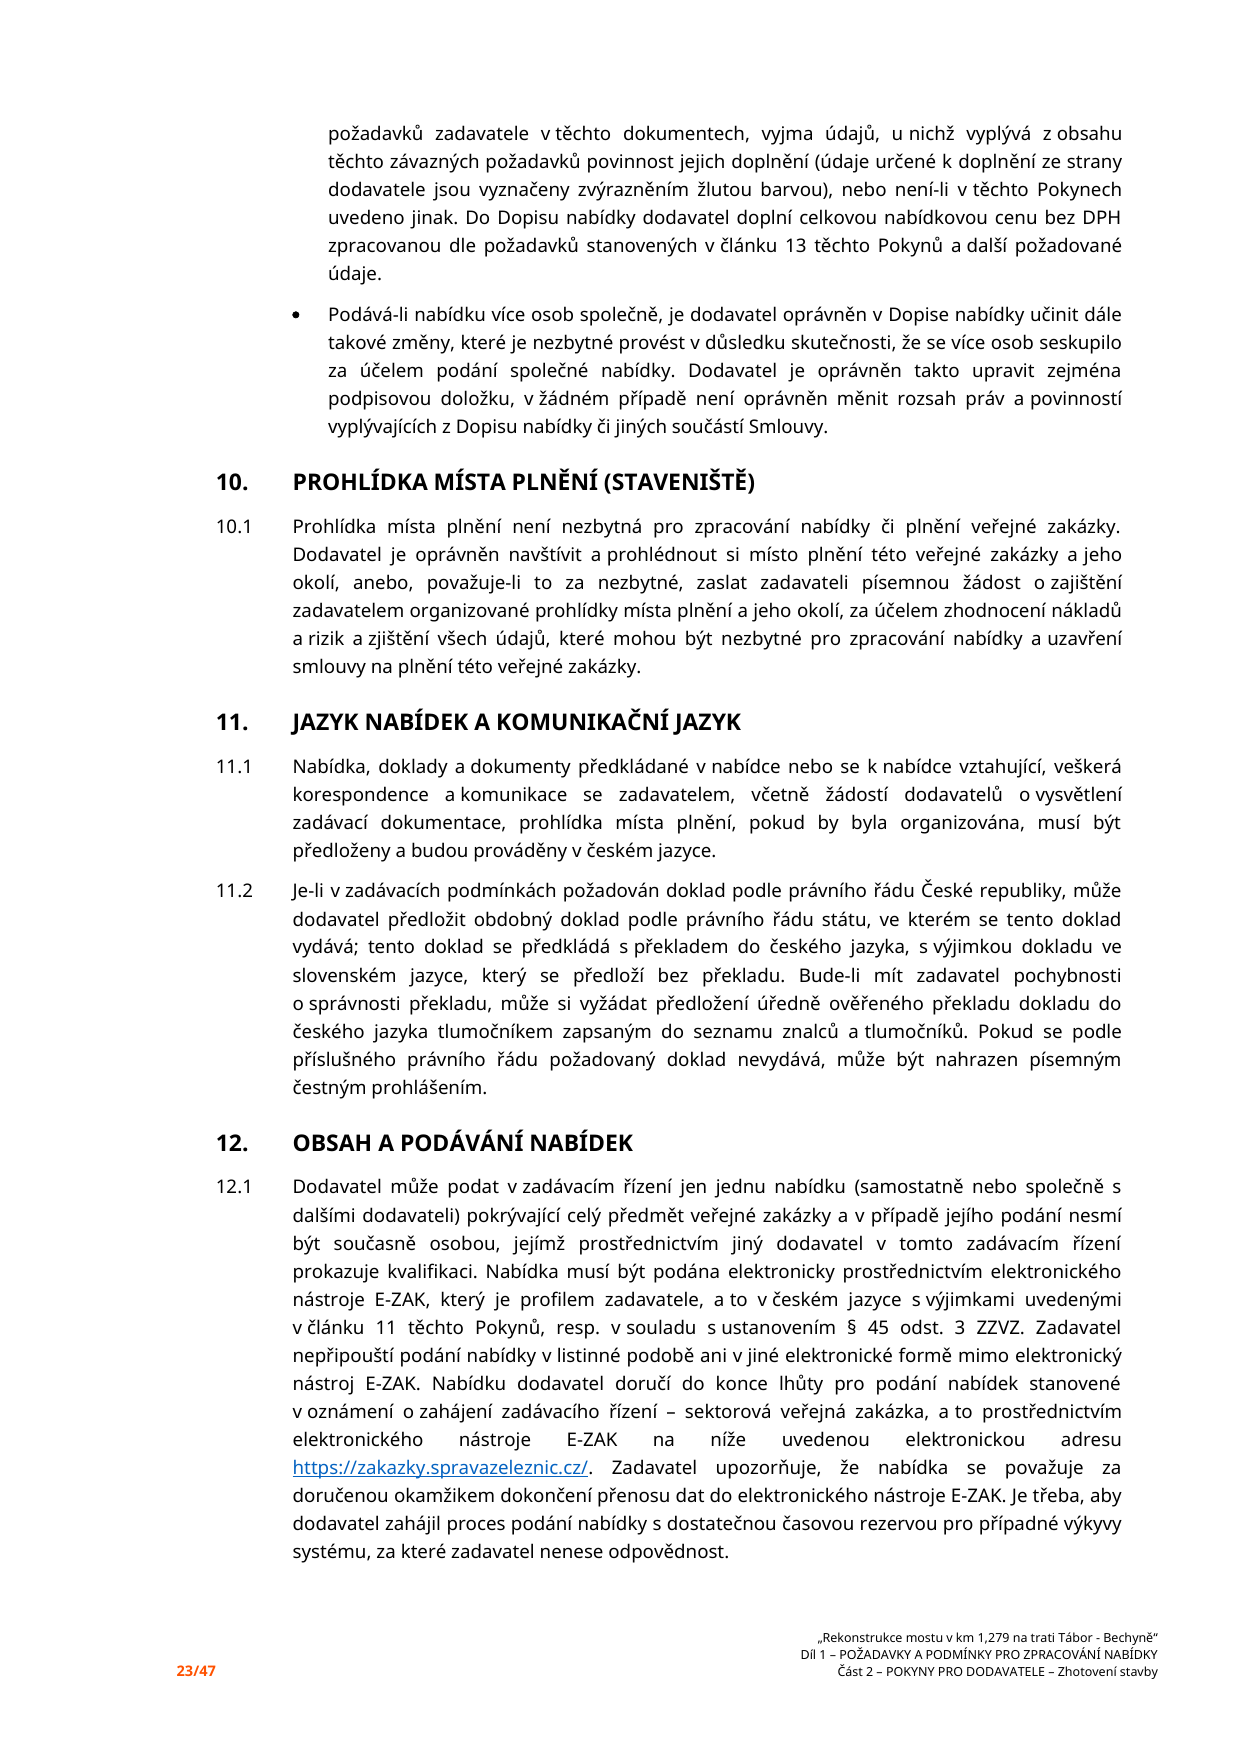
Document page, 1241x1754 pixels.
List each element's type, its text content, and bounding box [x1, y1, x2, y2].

text Prohlídka místa plnění není nezbytná pro zpracování nabídky či plnění veřejné zakázky. Dodavatel je oprávněn navštívit a prohlédnout si místo plnění této veřejné zakázky a jeho okolí, anebo, považuje-li to za nezbytné, zaslat zadavateli písemnou žádost o zajištění zadavatelem organizované prohlídky místa plnění a jeho okolí, za účelem zhodnocení nákladů a rizik a zjištění všech údajů, které mohou být nezbytné pro zpracování nabídky a uzavření smlouvy na plnění této veřejné zakázky. [216, 513, 1122, 679]
text Podává-li nabídku více osob společně, je dodavatel oprávněn v Dopise nabídky učinit dále takové změny, které je nezbytné provést v důsledku skutečnosti, že se více osob seskupilo za účelem podání společné nabídky. Dodavatel je oprávněn takto upravit zejména podpisovou doložku, v žádném případě není oprávněn měnit rozsah práv a povinností vyplývajících z Dopisu nabídky či jiných součástí Smlouvy. [292, 301, 1122, 439]
text Je-li v zadávacích podmínkách požadován doklad podle právního řádu České republiky, může dodavatel předložit obdobný doklad podle právního řádu státu, ve kterém se tento doklad vydává; tento doklad se předkládá s překladem do českého jazyka, s výjimkou dokladu ve slovenském jazyce, který se předloží bez překladu. Bude-li mít zadavatel pochybnosti o správnosti překladu, může si vyžádat předložení úředně ověřeného překladu dokladu do českého jazyka tlumočníkem zapsaným do seznamu znalců a tlumočníků. Pokud se podle příslušného právního řádu požadovaný doklad nevydává, může být nahrazen písemným čestným prohlášením. [216, 878, 1122, 1099]
text Dodavatel může podat v zadávacím řízení jen jednu nabídku (samostatně nebo společně s dalšími dodavateli) pokrývající celý předmět veřejné zakázky a v případě jejího podání nesmí být současně osobou, jejímž prostřednictvím jiný dodavatel v tomto zadávacím řízení prokazuje kvalifikaci. Nabídka musí být podána elektronicky prostřednictvím elektronického nástroje E-ZAK, který je profilem zadavatele, a to v českém jazyce s výjimkami uvedenými v článku 11 těchto Pokynů, resp. v souladu s ustanovením § 45 odst. 3 ZZVZ. Zadavatel nepřipouští podání nabídky v listinné podobě ani v jiné elektronické formě mimo elektronický nástroj E-ZAK. Nabídku dodavatel doručí do konce lhůty pro podání nabídek stanovené v oznámení o zahájení zadávacího řízení – sektorová veřejná zakázka, a to prostřednictvím elektronického nástroje E-ZAK na níže uvedenou elektronickou adresu https://zakazky.spravazeleznic.cz/. Zadavatel upozorňuje, že nabídka se považuje za doručenou okamžikem dokončení přenosu dat do elektronického nástroje E-ZAK. Je třeba, aby dodavatel zahájil proces podání nabídky s dostatečnou časovou rezervou pro případné výkyvy systému, za které zadavatel nenese odpovědnost. [216, 1174, 1122, 1564]
text OBSAH a PODÁVÁNÍ NABÍDEK [216, 1127, 1122, 1158]
text PROHLÍDKA MÍSTA PLNĚNÍ (STAVENIŠTĚ) [216, 466, 1122, 498]
text Nabídka, doklady a dokumenty předkládané v nabídce nebo se k nabídce vztahující, veškerá korespondence a komunikace se zadavatelem, včetně žádostí dodavatelů o vysvětlení zadávací dokumentace, prohlídka místa plnění, pokud by byla organizována, musí být předloženy a budou prováděny v českém jazyce. [216, 753, 1122, 863]
text JAZYK NABÍDEK A KOMUNIKAČNÍ JAZYK [216, 706, 1122, 738]
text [292, 121, 1122, 286]
